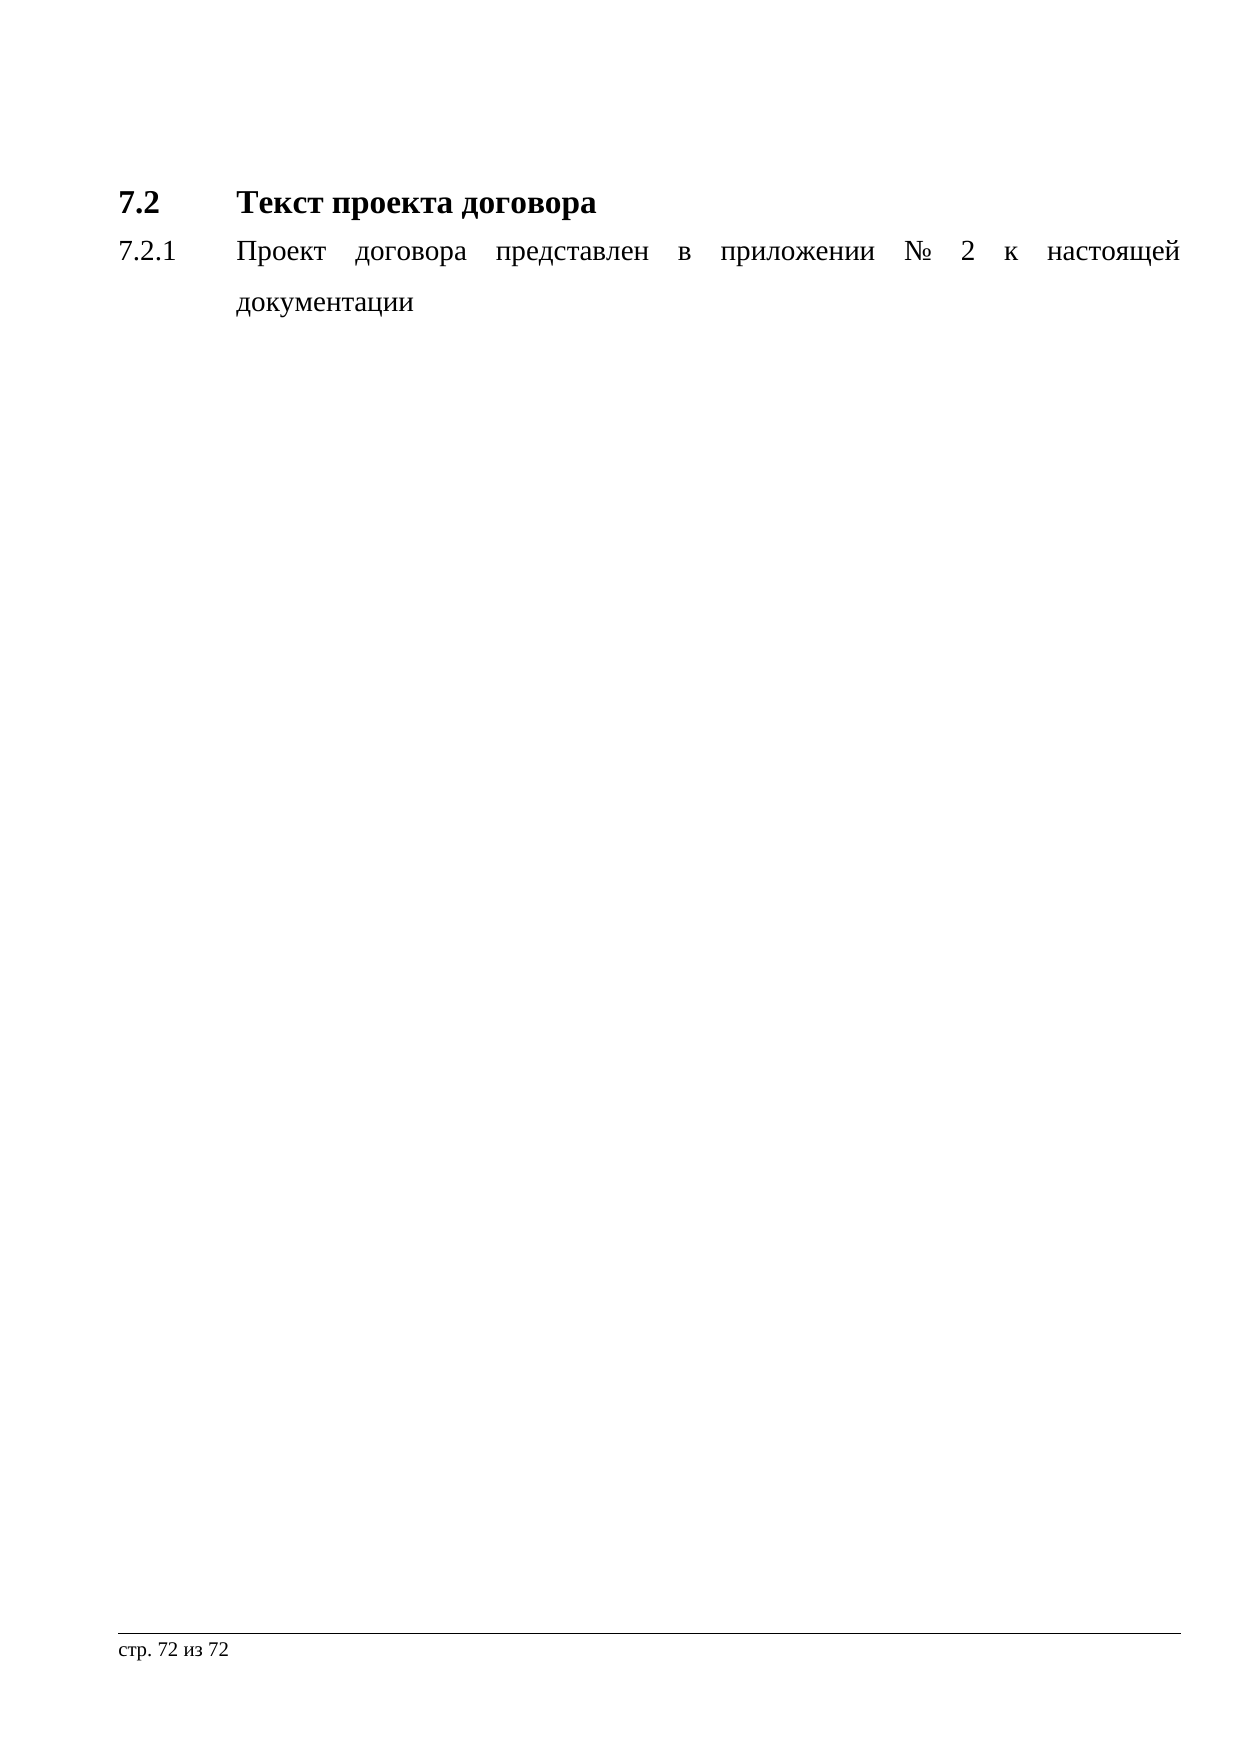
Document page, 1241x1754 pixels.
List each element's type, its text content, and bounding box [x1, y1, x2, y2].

list Проект договора представлен в приложении № 2 к настоящей документации [118, 233, 1181, 317]
subtitle Текст проекта договора [118, 183, 1181, 221]
